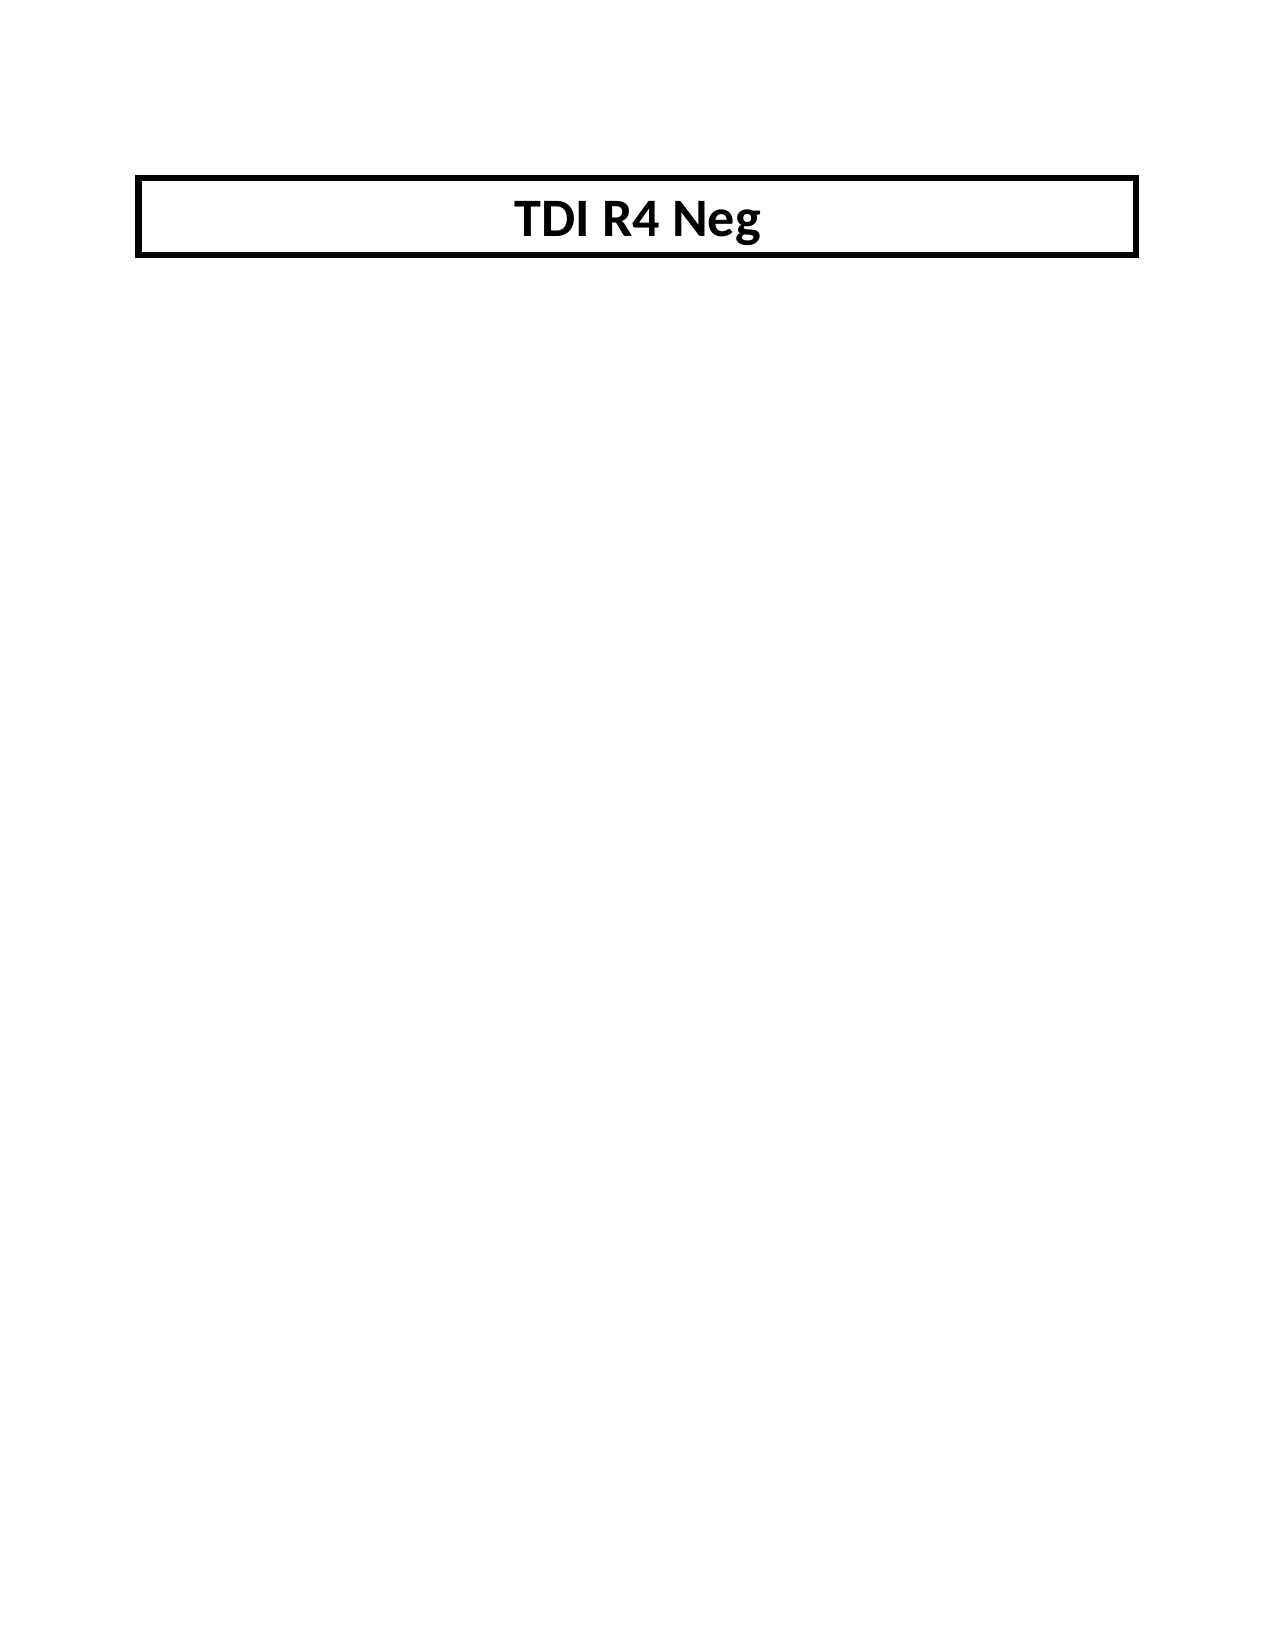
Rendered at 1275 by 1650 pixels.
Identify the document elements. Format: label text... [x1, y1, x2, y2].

subtitle TDI R4 Neg [142, 181, 1133, 252]
